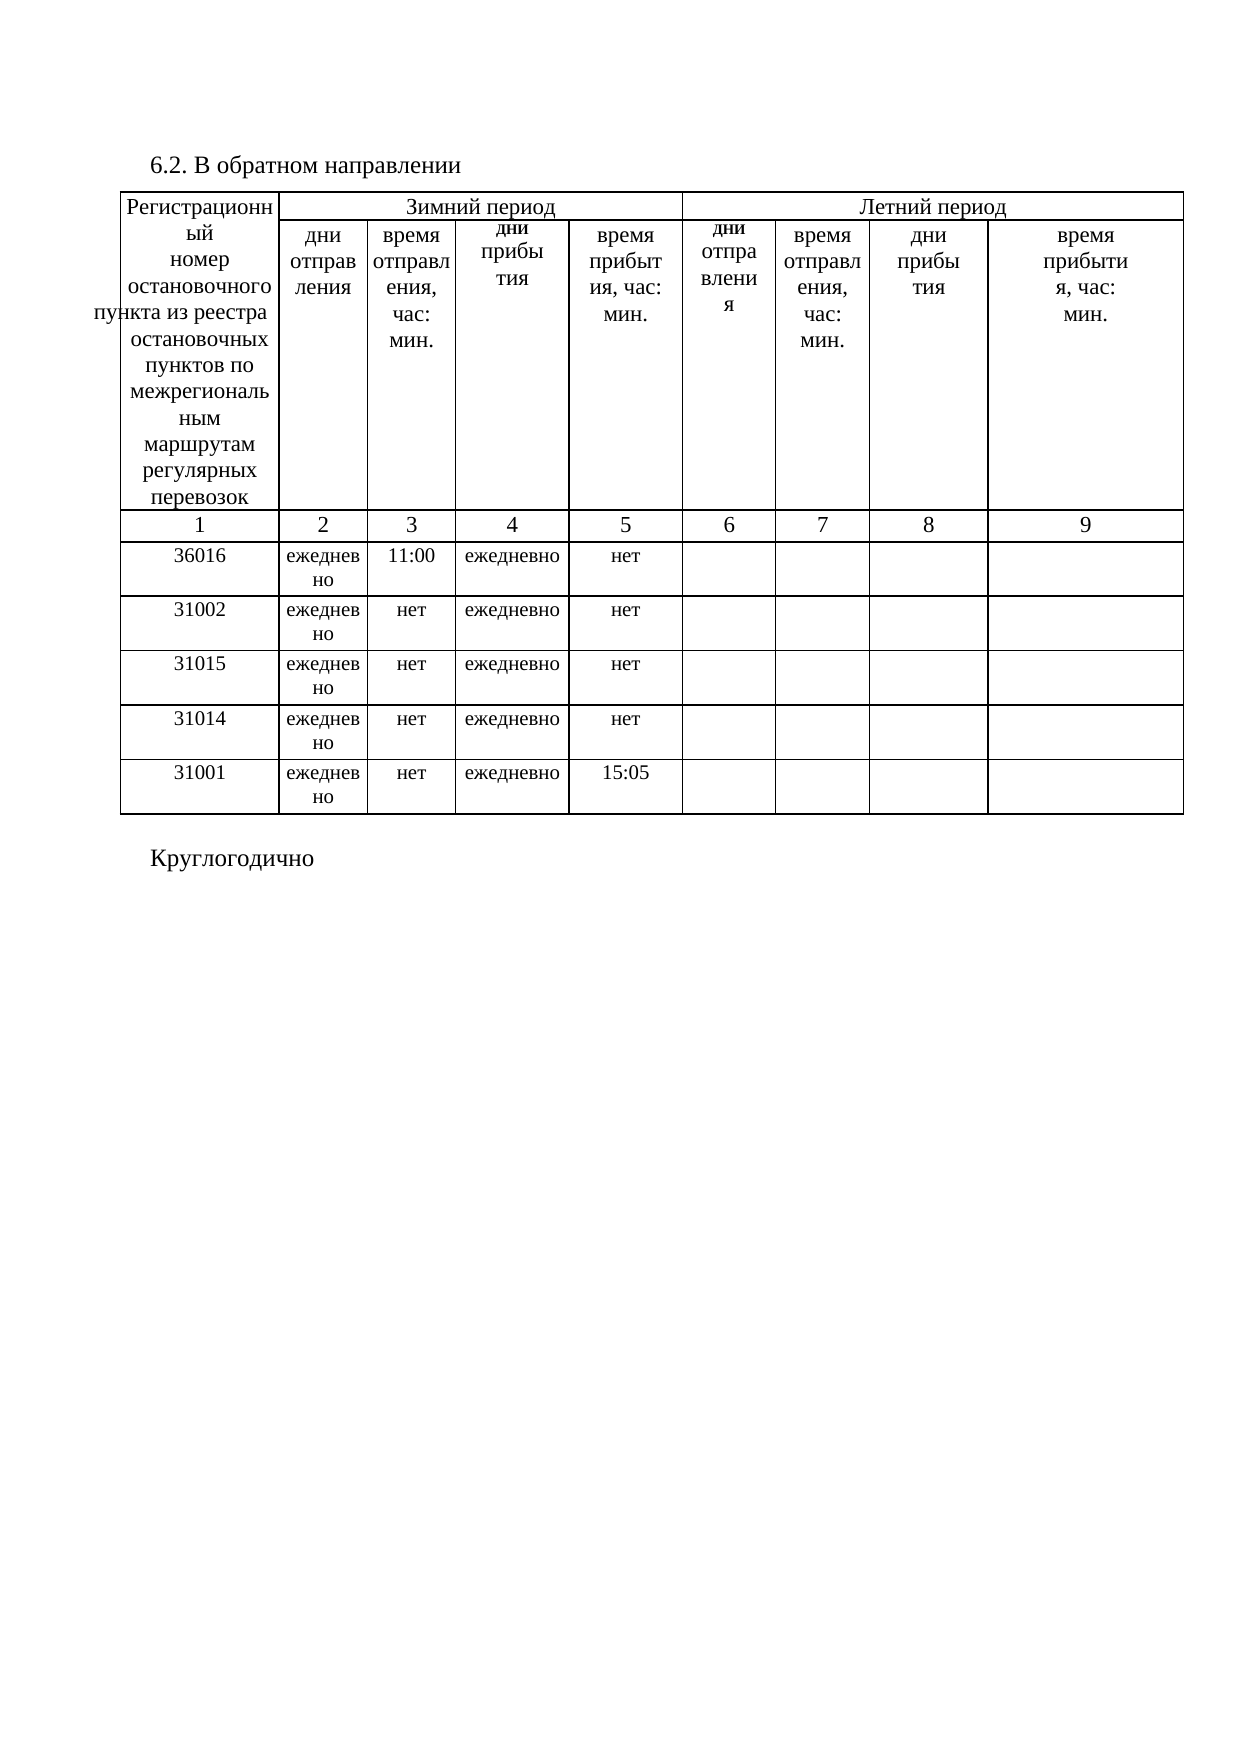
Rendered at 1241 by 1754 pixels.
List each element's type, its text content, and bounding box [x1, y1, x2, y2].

table_cell [870, 651, 987, 704]
table_cell [870, 760, 987, 813]
table_cell [683, 706, 775, 758]
table_cell [870, 543, 987, 595]
table_cell нет [570, 706, 682, 758]
table_cell [683, 760, 775, 813]
table_cell [776, 651, 869, 704]
table_cell время прибыти я, час: мин. [989, 221, 1183, 509]
table_cell ежедневно [456, 651, 568, 704]
table_cell 31014 [121, 706, 278, 758]
table_cell [870, 706, 987, 758]
table_cell ДНИ прибы тия [456, 221, 568, 509]
table_cell [683, 543, 775, 595]
table_cell 6 [683, 511, 775, 541]
table_cell [776, 597, 869, 650]
table_cell 31015 [121, 651, 278, 704]
table_cell 2 [280, 511, 367, 541]
table_cell [989, 543, 1183, 595]
text 6.2. В обратном направлении [150, 150, 1090, 179]
table_cell [776, 706, 869, 758]
table_cell нет [368, 651, 455, 704]
table_cell [989, 651, 1183, 704]
table_cell 3 [368, 511, 455, 541]
table_cell дни отправ ления [280, 221, 367, 509]
table_cell ежедневно [456, 543, 568, 595]
table_cell 9 [989, 511, 1183, 541]
table_cell ежедневно [280, 760, 367, 813]
table_cell время отправл ения, час: мин. [776, 221, 869, 509]
table_cell нет [570, 543, 682, 595]
table_cell [776, 760, 869, 813]
table_cell 4 [456, 511, 568, 541]
table_cell нет [368, 597, 455, 650]
table_cell время прибыт ия, час: мин. [570, 221, 682, 509]
table_cell 8 [870, 511, 987, 541]
table_cell 36016 [121, 543, 278, 595]
table_cell дни прибы тия [870, 221, 987, 509]
table_cell 31001 [121, 760, 278, 813]
table_cell 11:00 [368, 543, 455, 595]
table_cell [683, 651, 775, 704]
table_cell ежедневно [280, 706, 367, 758]
table_cell [870, 597, 987, 650]
table_cell ежедневно [456, 760, 568, 813]
table_header Регистрационный номер остановочного пункта из реестра остановочных пунктов по межрегиональным маршрутам регулярных перевозок [121, 193, 278, 509]
table_cell ежедневно [456, 597, 568, 650]
table_cell ДНИ отпра влени я [683, 221, 775, 509]
table_cell ежедневно [280, 543, 367, 595]
text Круглогодично [150, 843, 1090, 872]
table_cell нет [570, 651, 682, 704]
table_cell ежедневно [280, 597, 367, 650]
table_header Зимний период [280, 193, 682, 219]
table_cell [683, 597, 775, 650]
table_cell ежедневно [456, 706, 568, 758]
table_cell [989, 760, 1183, 813]
table_cell 7 [776, 511, 869, 541]
table_cell [989, 706, 1183, 758]
table_cell 1 [121, 511, 278, 541]
table_cell время отправл ения, час: мин. [368, 221, 455, 509]
table_cell ежедневно [280, 651, 367, 704]
table_cell нет [570, 597, 682, 650]
table_cell [989, 597, 1183, 650]
table_cell [776, 543, 869, 595]
table_cell 31002 [121, 597, 278, 650]
table_cell нет [368, 706, 455, 758]
table_cell 5 [570, 511, 682, 541]
table_cell нет [368, 760, 455, 813]
table_cell 15:05 [570, 760, 682, 813]
table_header Летний период [683, 193, 1183, 219]
